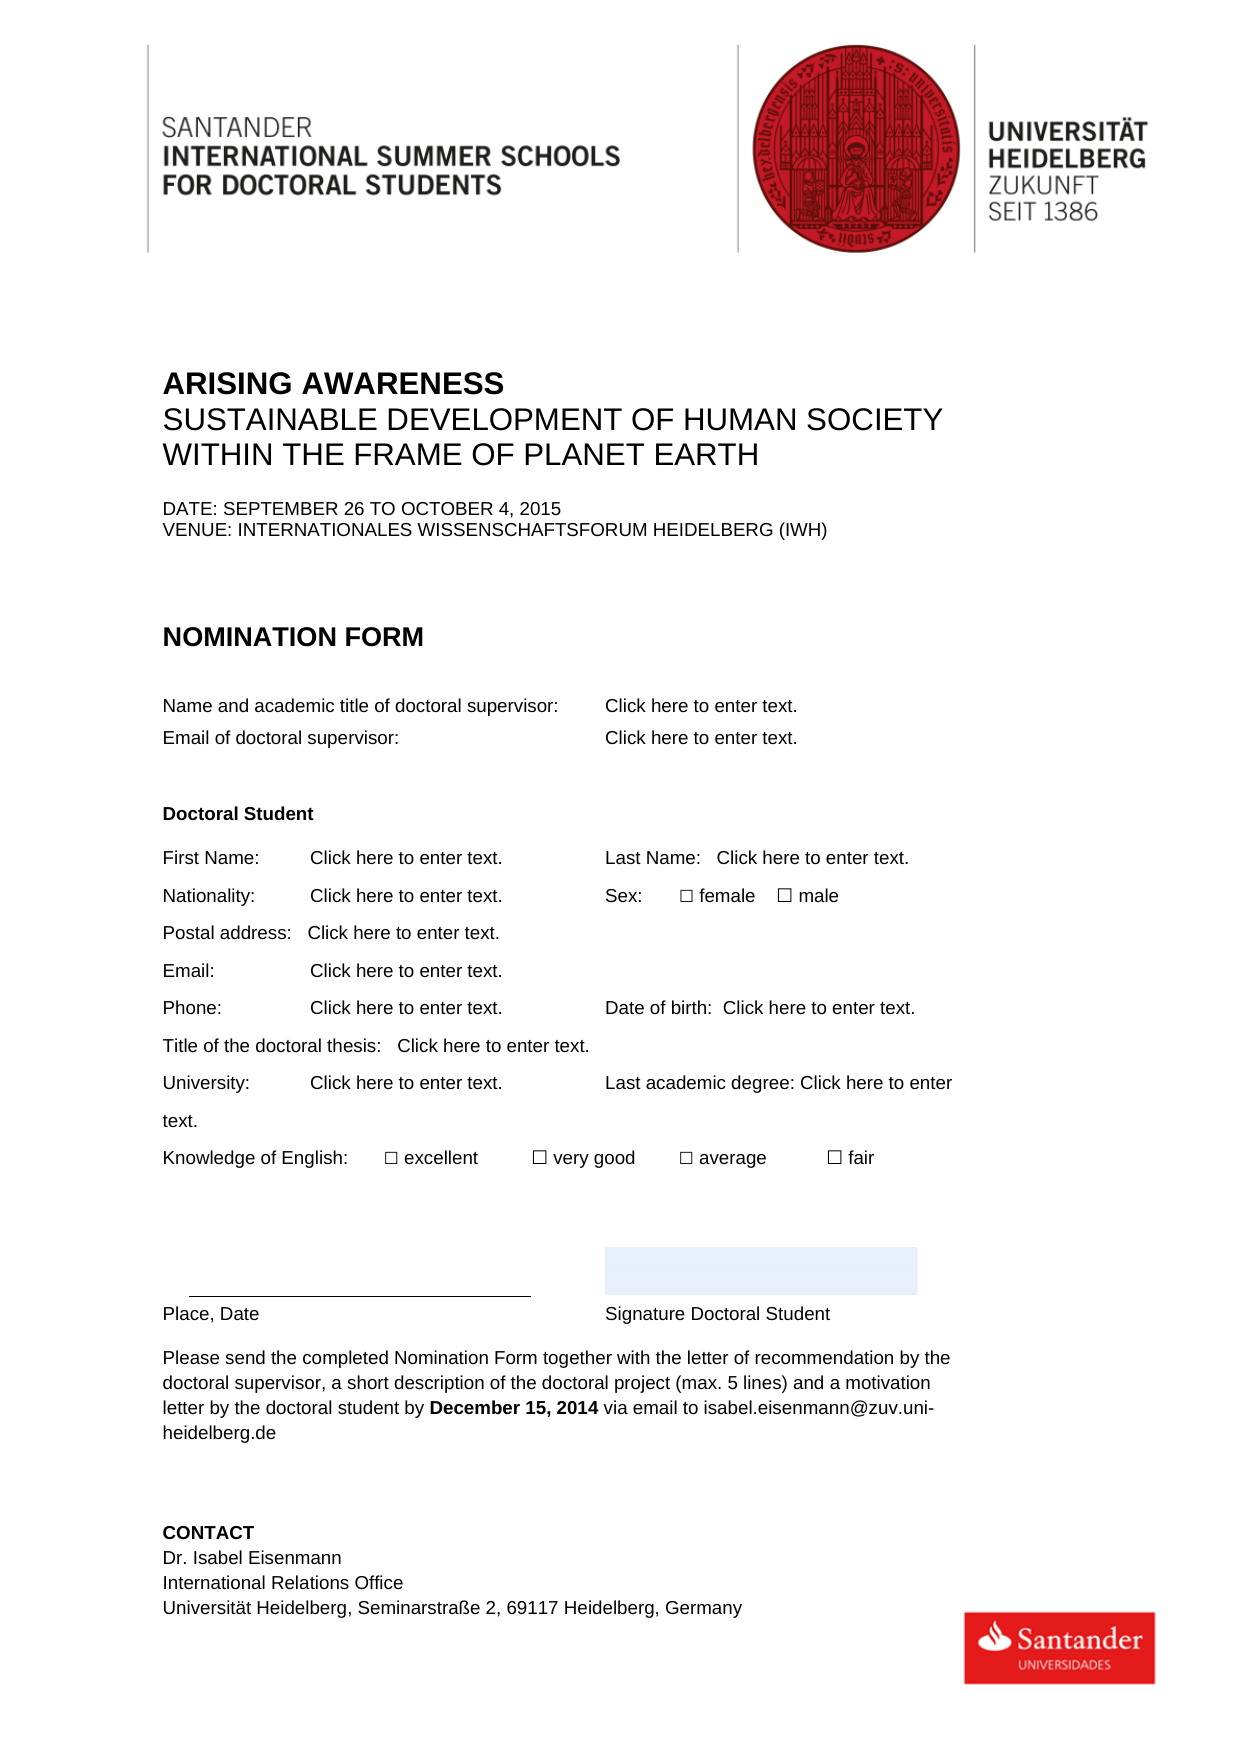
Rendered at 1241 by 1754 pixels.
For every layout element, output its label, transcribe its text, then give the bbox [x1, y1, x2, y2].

text University: Last academic degree: [162, 1060, 974, 1135]
text CONTACT [162, 1518, 974, 1543]
text Please send the completed Nomination Form together with the letter of recommendation by the doctoral supervisor, a short description of the doctoral project (max. 5 lines) and a motivation letter by the doctoral student by December 15, 2014 via email to isabel.eisenmann@zuv.uni-heidelberg.de [162, 1343, 974, 1443]
text DATE: September 26 TO October 4, 2015 [162, 497, 974, 519]
text Knowledge of English: excellent very good average fair [162, 1135, 974, 1172]
text Email of doctoral supervisor: [162, 727, 974, 748]
text Postal address: [162, 910, 974, 947]
text Dr. Isabel Eisenmann [162, 1543, 974, 1568]
text Place, Date Signature Doctoral Student [162, 1299, 974, 1324]
text International Relations Office Universität Heidelberg, Seminarstraße 2, 69117 Heidelberg, Germany [162, 1568, 974, 1618]
text Title of the doctoral thesis: [162, 1022, 974, 1060]
text Email: [162, 947, 974, 985]
text Nationality: Sex: female male [162, 872, 974, 910]
text Name and academic title of doctoral supervisor: [162, 695, 974, 716]
text Phone: Date of birth: [162, 985, 974, 1022]
subtitle Nomination FORM [162, 618, 974, 654]
subtitle Arising Awareness Sustainable Development of human society within the frame of planet Earth [162, 366, 974, 472]
text First Name: Last Name: [162, 835, 974, 872]
text Doctoral Student [162, 802, 974, 824]
picture [0, 0, 1240, 278]
text VENUE: Internationales Wissenschaftsforum HEIDELBERG (IWH) [162, 519, 974, 541]
picture [604, 1247, 918, 1295]
picture [0, 1475, 1241, 1754]
